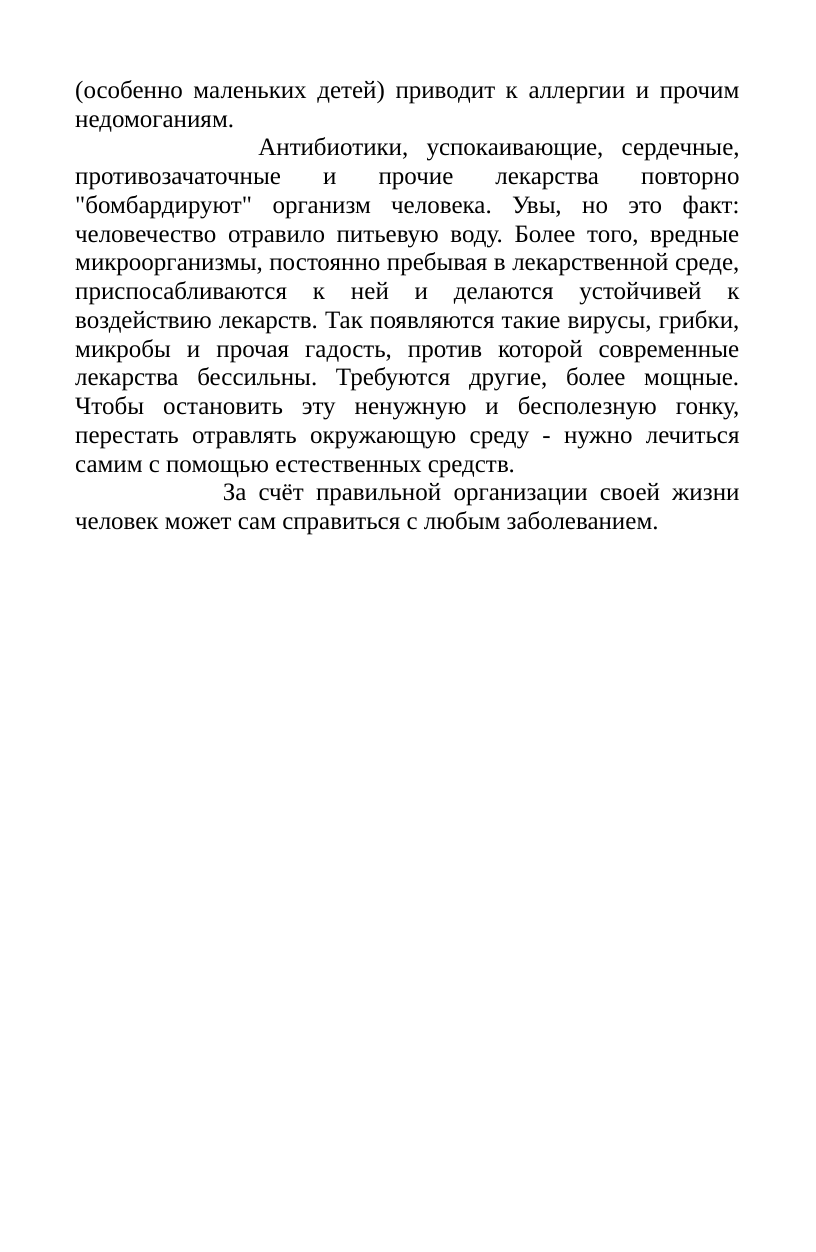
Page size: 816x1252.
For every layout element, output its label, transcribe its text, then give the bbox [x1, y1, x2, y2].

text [75, 75, 740, 132]
text Антибиотики, успокаивающие, сердечные, противозачаточные и прочие лекарства повторно "бомбардируют" организм человека. Увы, но это факт: человечество отравило питьевую воду. Более того, вредные микроорганизмы, постоянно пребывая в лекарственной среде, приспосабливаются к ней и делаются устойчивей к воздействию лекарств. Так появляются такие вирусы, грибки, микробы и прочая гадость, против которой современные лекарства бессильны. Требуются другие, более мощные. Чтобы остановить эту ненужную и бесполезную гонку, перестать отравлять окружающую среду - нужно лечиться самим с помощью естественных средств. [75, 132, 740, 477]
text За счёт правильной организации своей жизни человек может сам справиться с любым заболеванием. [75, 477, 740, 535]
